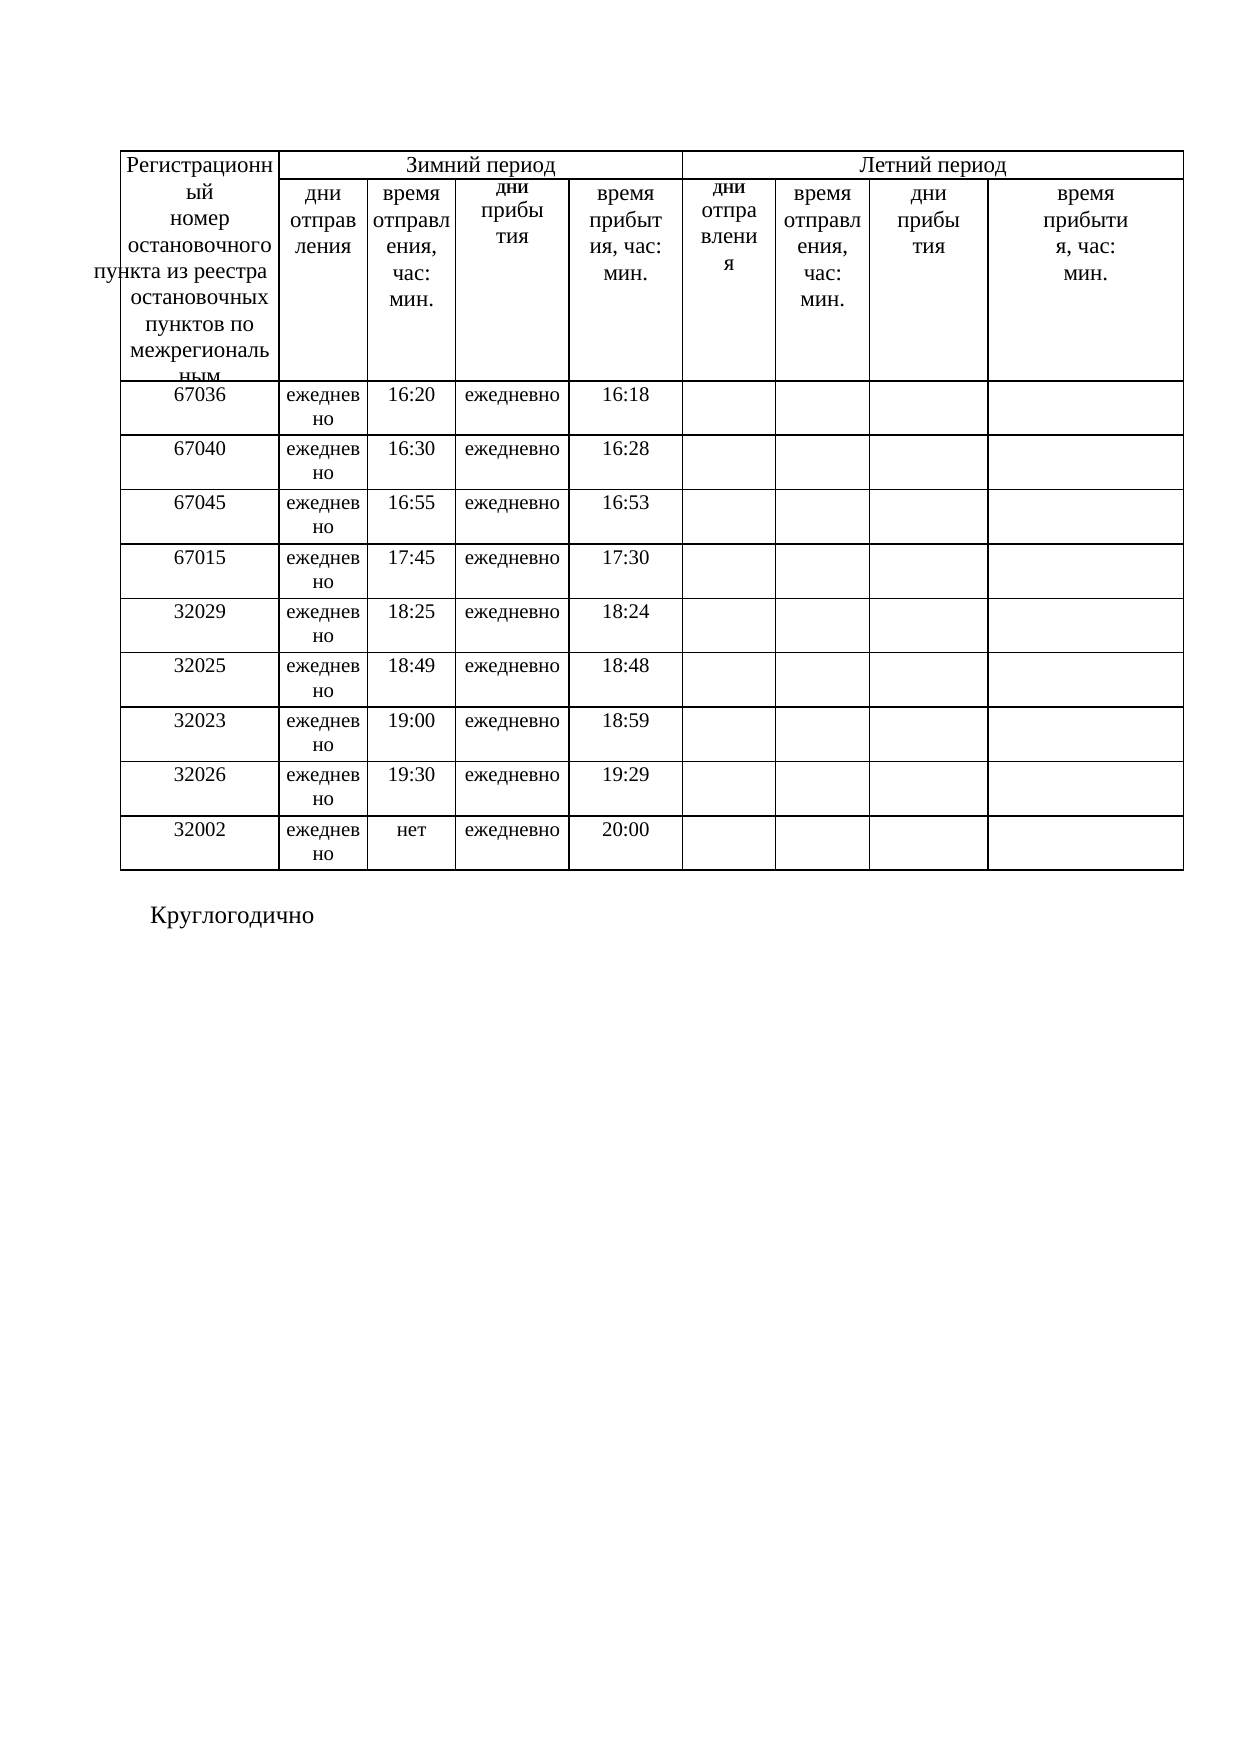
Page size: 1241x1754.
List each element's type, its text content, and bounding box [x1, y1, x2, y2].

table_cell ежедневно [280, 436, 367, 489]
table_cell [870, 436, 987, 489]
table_cell 32029 [121, 599, 278, 652]
table_cell [870, 599, 987, 652]
table_cell [683, 762, 775, 815]
table_cell [989, 708, 1183, 761]
table_cell [776, 545, 869, 597]
table_cell 19:00 [368, 708, 455, 761]
table_cell ежедневно [456, 382, 568, 434]
table_cell ДНИ прибы тия [456, 180, 568, 380]
table_cell время отправл ения, час: мин. [368, 180, 455, 380]
table_cell 18:49 [368, 653, 455, 706]
table_cell 32023 [121, 708, 278, 761]
table_cell ежедневно [456, 436, 568, 489]
table_cell нет [368, 817, 455, 869]
table_cell [989, 653, 1183, 706]
table_cell [989, 545, 1183, 597]
table_cell ежедневно [456, 599, 568, 652]
table_cell [989, 599, 1183, 652]
table_cell 18:48 [570, 653, 682, 706]
table_cell ежедневно [280, 817, 367, 869]
table_cell ежедневно [456, 762, 568, 815]
table_cell время отправл ения, час: мин. [776, 180, 869, 380]
table_cell [870, 490, 987, 543]
table_cell [683, 382, 775, 434]
table_cell 16:20 [368, 382, 455, 434]
table_cell 20:00 [570, 817, 682, 869]
text Круглогодично [150, 900, 1090, 928]
table_cell [683, 653, 775, 706]
table_cell ежедневно [280, 599, 367, 652]
table_cell 67045 [121, 490, 278, 543]
table_cell [989, 382, 1183, 434]
table_cell 16:28 [570, 436, 682, 489]
table_cell 18:25 [368, 599, 455, 652]
table_cell ежедневно [280, 762, 367, 815]
table_cell ДНИ отпра влени я [683, 180, 775, 380]
table_cell 16:53 [570, 490, 682, 543]
table_cell 18:59 [570, 708, 682, 761]
table_cell [683, 490, 775, 543]
table_cell [776, 599, 869, 652]
table_cell ежедневно [280, 708, 367, 761]
table_header Зимний период [280, 152, 682, 178]
table_cell [870, 653, 987, 706]
table_cell [776, 817, 869, 869]
table_cell ежедневно [280, 653, 367, 706]
table_cell [989, 762, 1183, 815]
table_cell ежедневно [280, 490, 367, 543]
table_cell 17:30 [570, 545, 682, 597]
table_cell 32002 [121, 817, 278, 869]
table_cell [776, 490, 869, 543]
table_cell [870, 762, 987, 815]
table_cell 16:30 [368, 436, 455, 489]
table_cell 18:24 [570, 599, 682, 652]
table_cell время прибыти я, час: мин. [989, 180, 1183, 380]
table_cell [776, 436, 869, 489]
table_cell 19:29 [570, 762, 682, 815]
table_cell [989, 817, 1183, 869]
table_cell ежедневно [456, 653, 568, 706]
table_cell [683, 599, 775, 652]
table_cell 19:30 [368, 762, 455, 815]
table_cell дни прибы тия [870, 180, 987, 380]
table_cell [683, 817, 775, 869]
table_cell [870, 708, 987, 761]
table_cell ежедневно [456, 490, 568, 543]
table_cell ежедневно [280, 382, 367, 434]
table_cell 67015 [121, 545, 278, 597]
table_cell 16:18 [570, 382, 682, 434]
table_cell ежедневно [456, 817, 568, 869]
table_cell 16:55 [368, 490, 455, 543]
table_cell [870, 545, 987, 597]
table_cell дни отправ ления [280, 180, 367, 380]
table_cell [683, 545, 775, 597]
table_cell 32026 [121, 762, 278, 815]
table_cell ежедневно [456, 708, 568, 761]
table_cell [870, 382, 987, 434]
table_cell [683, 436, 775, 489]
table_cell время прибыт ия, час: мин. [570, 180, 682, 380]
table_cell [683, 708, 775, 761]
table_cell ежедневно [280, 545, 367, 597]
table_cell [870, 817, 987, 869]
table_cell [776, 382, 869, 434]
table_cell ежедневно [456, 545, 568, 597]
table_cell 67040 [121, 436, 278, 489]
table_cell [776, 762, 869, 815]
table_cell [776, 653, 869, 706]
table_cell 32025 [121, 653, 278, 706]
table_cell [989, 490, 1183, 543]
table_cell 17:45 [368, 545, 455, 597]
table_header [121, 152, 278, 380]
table_cell [989, 436, 1183, 489]
table_cell 67036 [121, 382, 278, 434]
table_header Летний период [683, 152, 1183, 178]
table_cell [776, 708, 869, 761]
